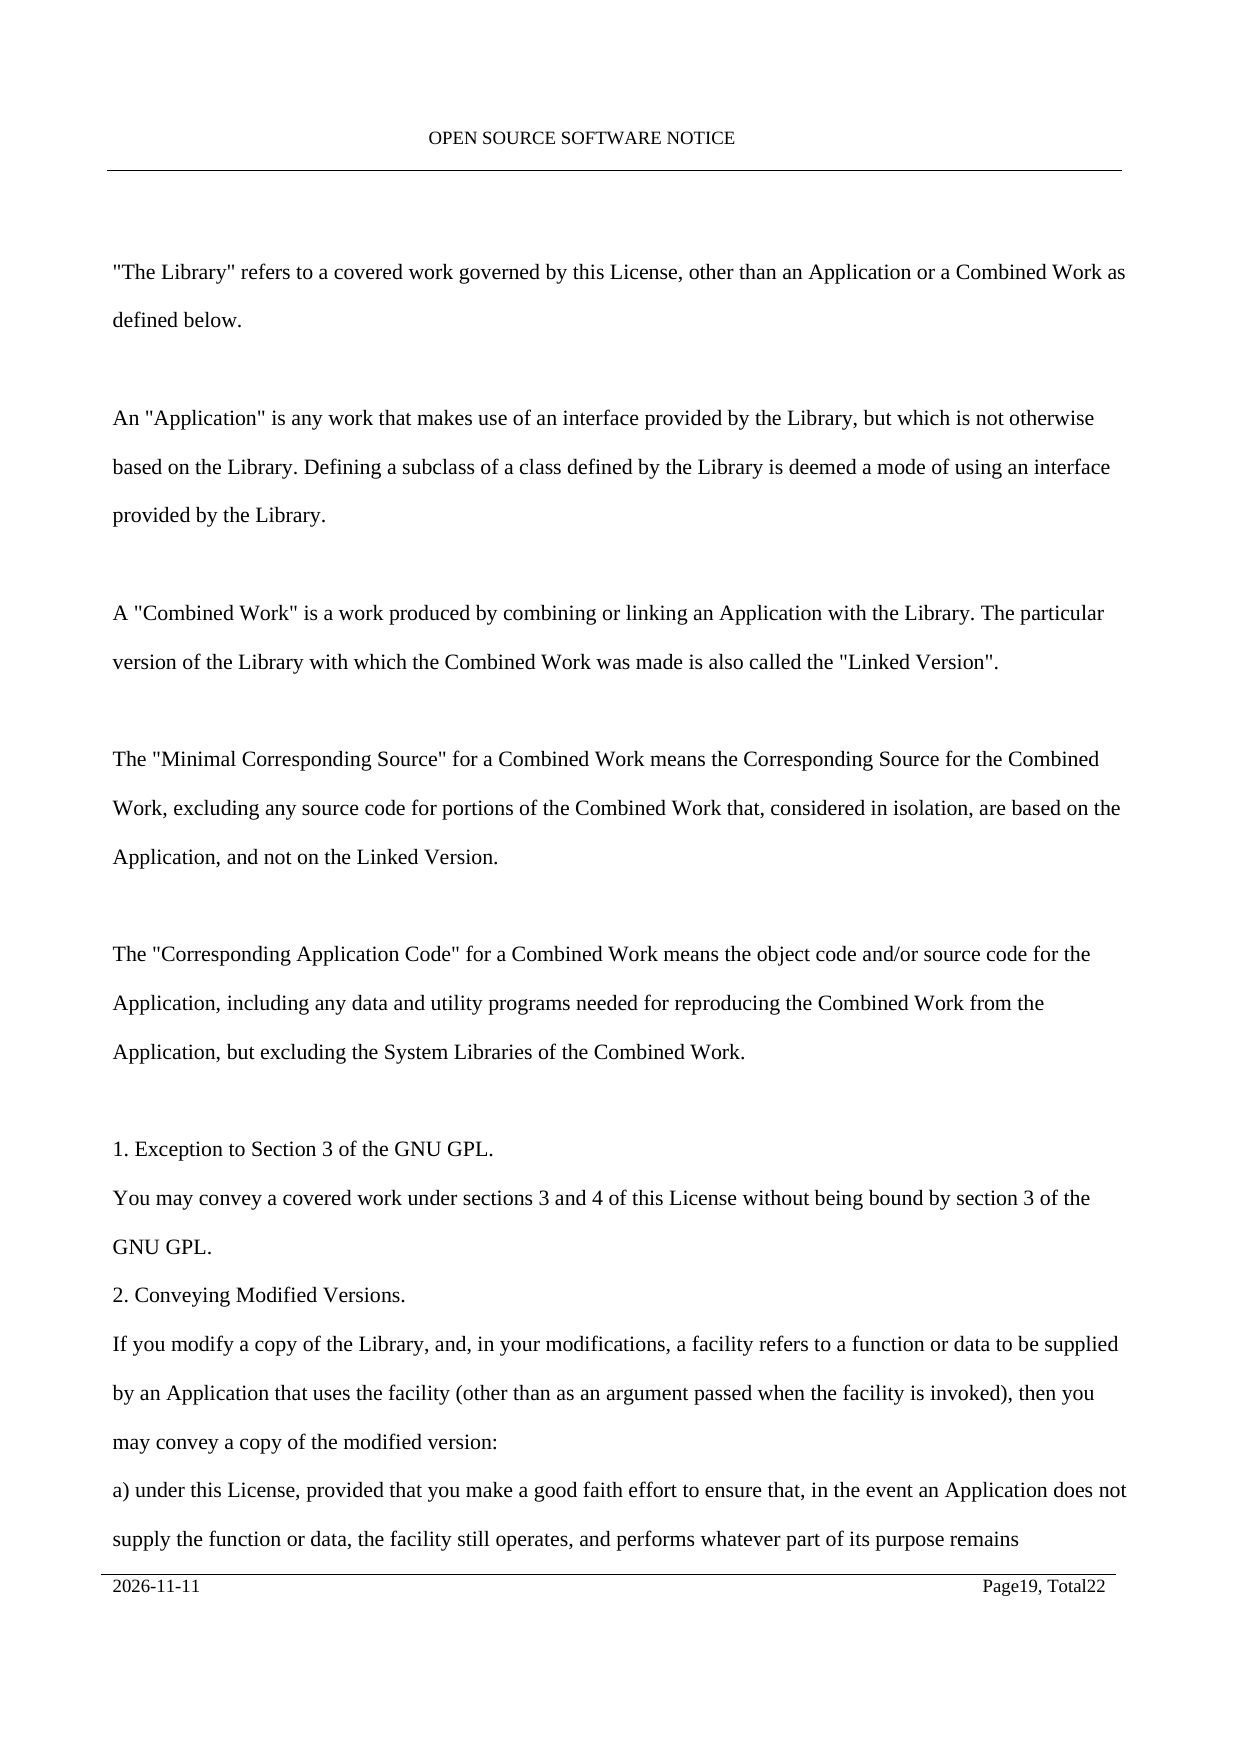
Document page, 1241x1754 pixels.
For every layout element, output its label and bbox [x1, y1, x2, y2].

text [112, 206, 1128, 1555]
